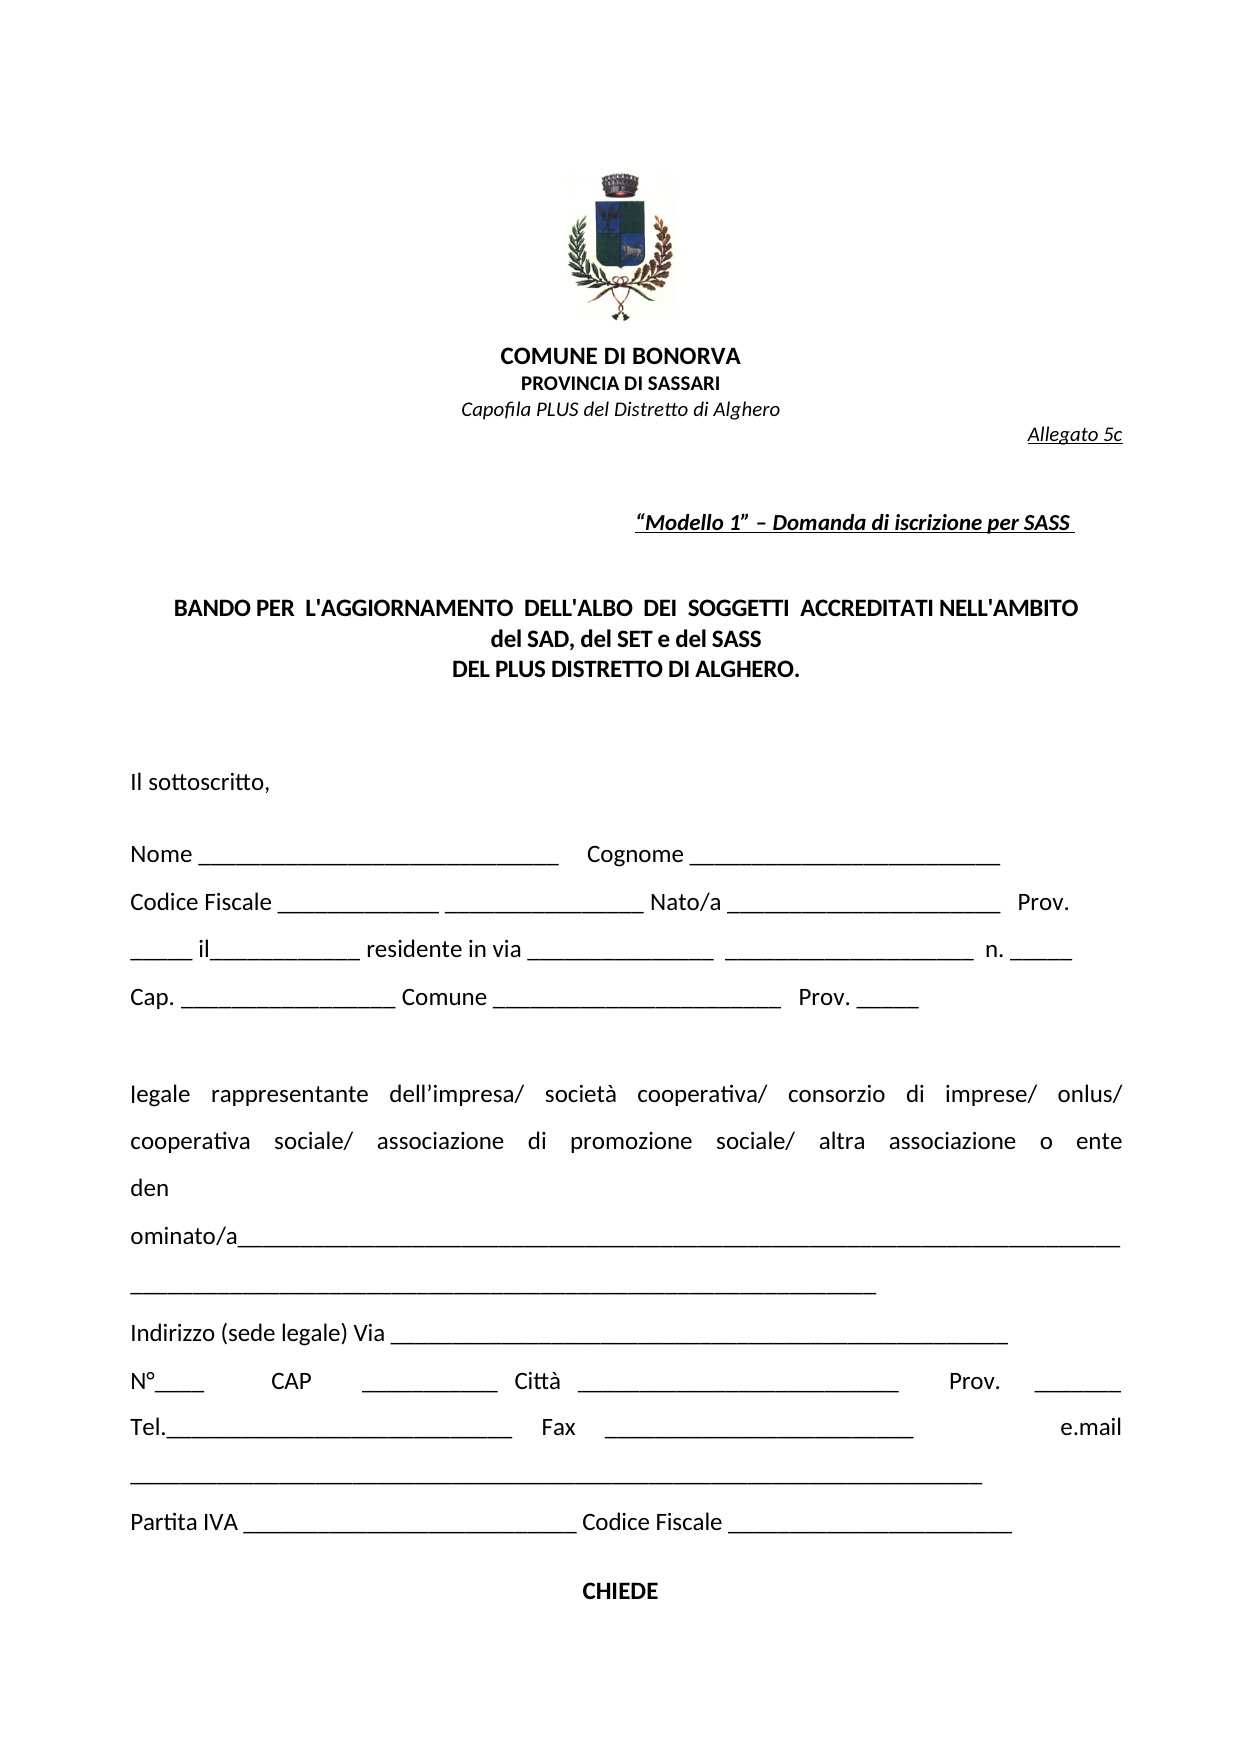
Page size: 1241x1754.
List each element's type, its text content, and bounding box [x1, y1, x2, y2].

text BANDO PER L'AGGIORNAMENTO DELL'ALBO DEI SOGGETTI ACCREDITATI NELL'AMBITO [130, 592, 1122, 623]
text Partita IVA ___________________________ Codice Fiscale _______________________ [130, 1506, 1122, 1536]
text N°____ CAP ___________ Città __________________________ Prov. _______ Tel.____________________________ Fax _________________________ e.mail _____________________________________________________________________ [130, 1366, 1122, 1487]
text Il sottoscritto, [130, 766, 1122, 797]
picture [564, 147, 676, 325]
text COMUNE DI BONORVA [130, 340, 1111, 371]
text PROVINCIA DI SASSARI [130, 371, 1111, 396]
text CHIEDE [118, 1575, 1122, 1606]
text del SAD, del SET e del SASS [130, 623, 1122, 653]
text DEL PLUS DISTRETTO DI ALGHERO. [130, 653, 1122, 684]
text legale rappresentante dell’impresa/ società cooperativa/ consorzio di imprese/ onlus/ cooperativa sociale/ associazione di promozione sociale/ altra associazione o ente denominato/a___________________________________________________________________________________________________________________________________ [130, 1078, 1122, 1298]
text Indirizzo (sede legale) Via __________________________________________________ [130, 1317, 1122, 1347]
text Capofila PLUS del Distretto di Alghero [130, 396, 1111, 421]
text “Modello 1” – Domanda di iscrizione per SASS [635, 508, 1122, 536]
text Allegato 5c [724, 421, 1122, 447]
text Nome _____________________________ Cognome _________________________ Codice Fiscale _____________ ________________ Nato/a ______________________ Prov. _____ il____________ residente in via _______________ ____________________ n. _____ Cap. _________________ Comune _______________________ Prov. _____ [130, 837, 1122, 1059]
